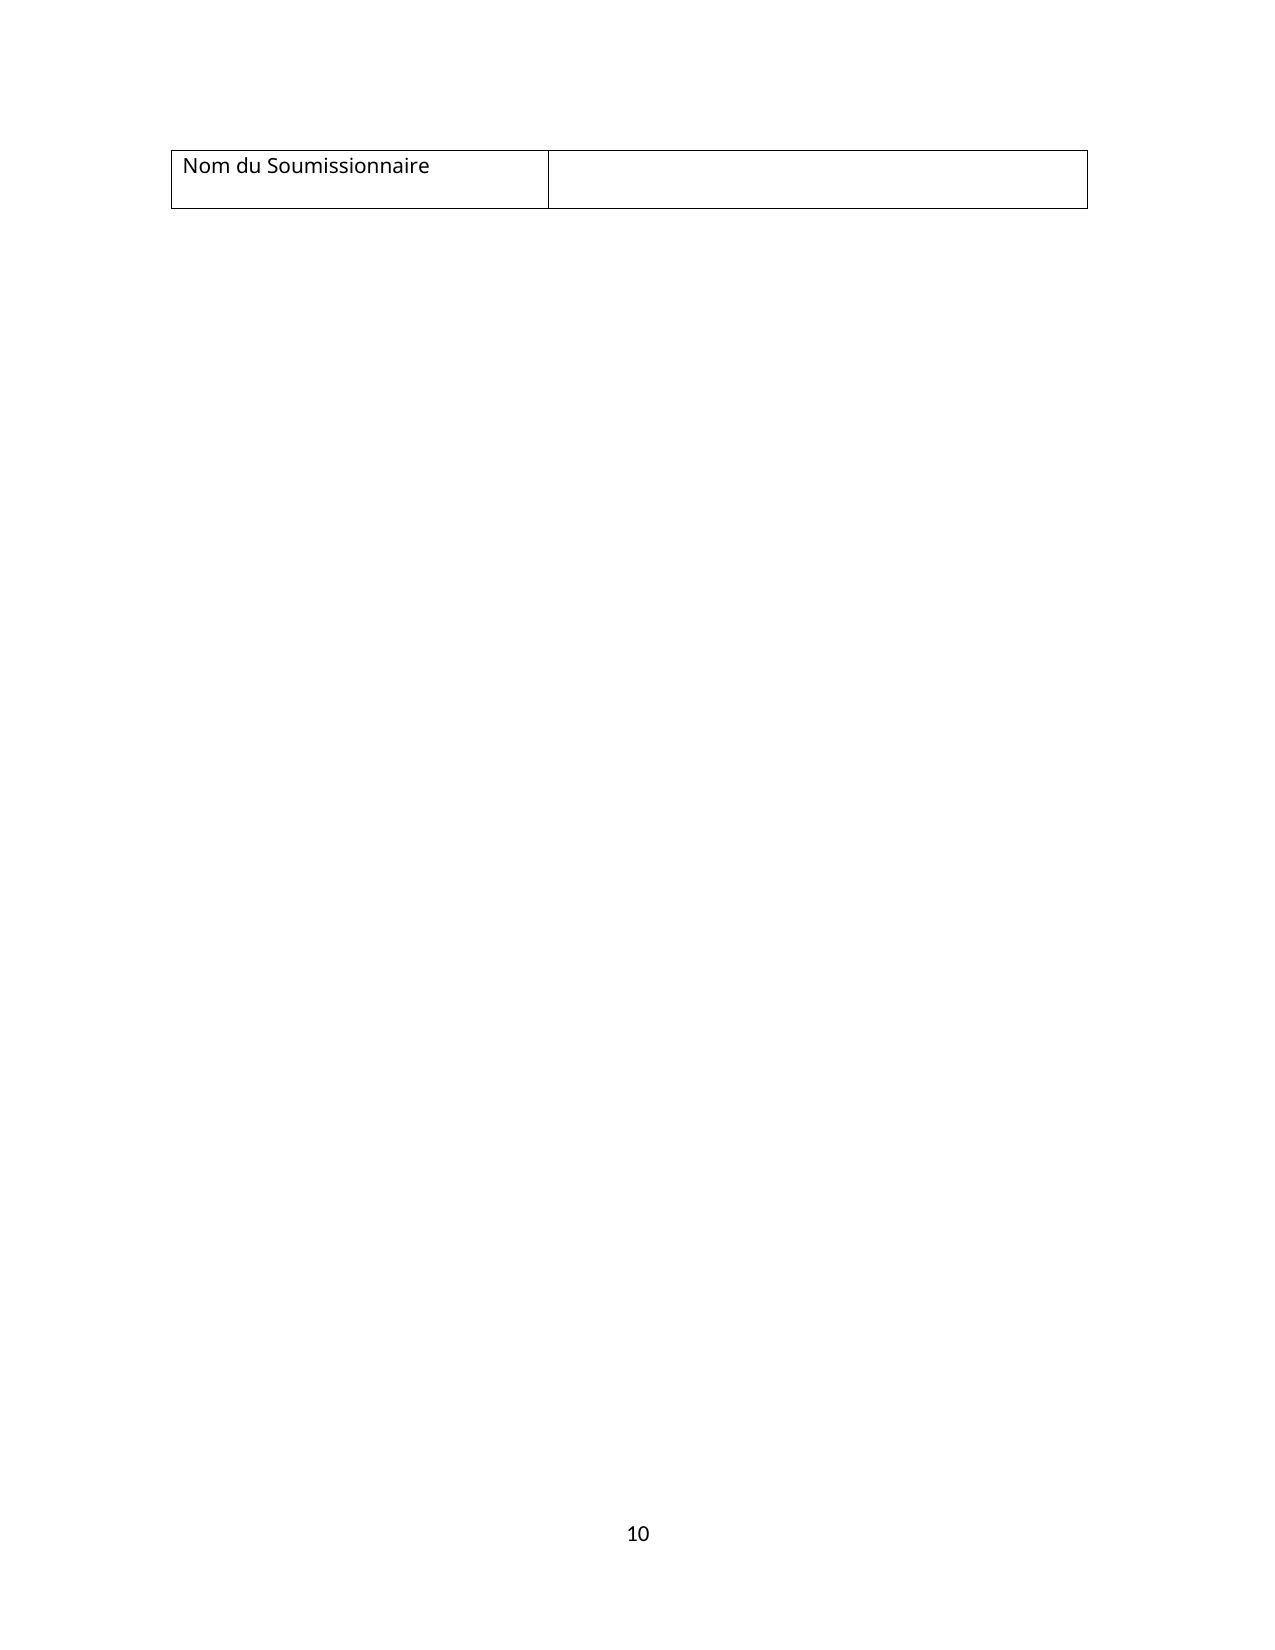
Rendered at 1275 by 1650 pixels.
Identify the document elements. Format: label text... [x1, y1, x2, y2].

table_cell Nom du Soumissionnaire [172, 151, 548, 208]
table_cell [549, 151, 1087, 208]
